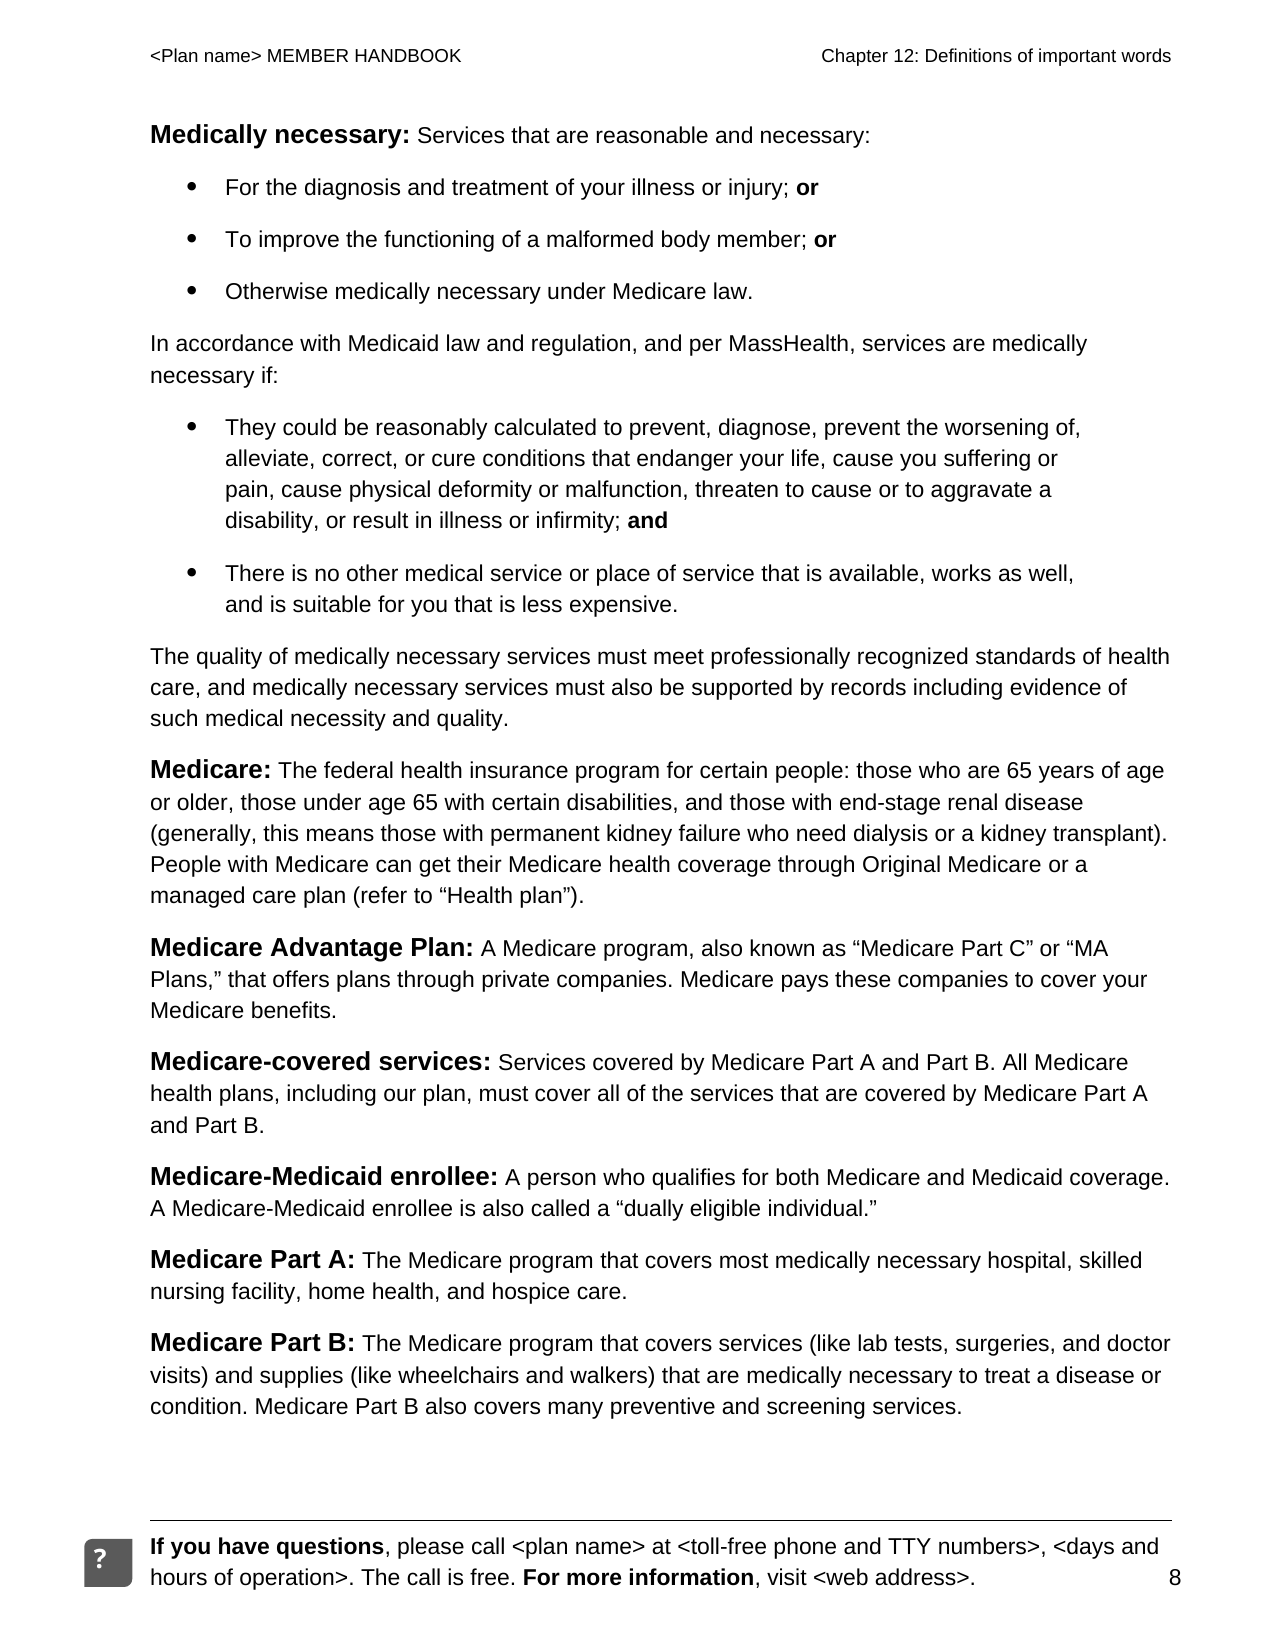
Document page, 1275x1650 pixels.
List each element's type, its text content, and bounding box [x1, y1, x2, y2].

subtitle Medicare-Medicaid enrollee: A person who qualifies for both Medicare and Medicaid coverage. A Medicare-Medicaid enrollee is also called a “dually eligible individual.” [150, 1160, 1171, 1223]
text In accordance with Medicaid law and regulation, and per MassHealth, services are medically necessary if: [150, 327, 1171, 389]
list For the diagnosis and treatment of your illness or injury; or [187, 171, 1096, 202]
list To improve the functioning of a malformed body member; or [187, 223, 1096, 254]
list Otherwise medically necessary under Medicare law. [187, 275, 1096, 306]
text The quality of medically necessary services must meet professionally recognized standards of health care, and medically necessary services must also be supported by records including evidence of such medical necessity and quality. [150, 639, 1171, 733]
list There is no other medical service or place of service that is available, works as well, and is suitable for you that is less expensive. [187, 556, 1096, 618]
subtitle Medicare-covered services: Services covered by Medicare Part A and Part B. All Medicare health plans, including our plan, must cover all of the services that are covered by Medicare Part A and Part B. [150, 1046, 1171, 1139]
subtitle Medicare: The federal health insurance program for certain people: those who are 65 years of age or older, those under age 65 with certain disabilities, and those with end-stage renal disease (generally, this means those with permanent kidney failure who need dialysis or a kidney transplant). People with Medicare can get their Medicare health coverage through Original Medicare or a managed care plan (refer to “Health plan”). [150, 754, 1171, 910]
subtitle Medically necessary: Services that are reasonable and necessary: [150, 118, 1171, 150]
subtitle Medicare Part B: The Medicare program that covers services (like lab tests, surgeries, and doctor visits) and supplies (like wheelchairs and walkers) that are medically necessary to treat a disease or condition. Medicare Part B also covers many preventive and screening services. [150, 1327, 1171, 1421]
list They could be reasonably calculated to prevent, diagnose, prevent the worsening of, alleviate, correct, or cure conditions that endanger your life, cause you suffering or pain, cause physical deformity or malfunction, threaten to cause or to aggravate a disability, or result in illness or infirmity; and [187, 410, 1096, 535]
subtitle Medicare Advantage Plan: A Medicare program, also known as “Medicare Part C” or “MA Plans,” that offers plans through private companies. Medicare pays these companies to cover your Medicare benefits. [150, 931, 1171, 1025]
subtitle Medicare Part A: The Medicare program that covers most medically necessary hospital, skilled nursing facility, home health, and hospice care. [150, 1243, 1171, 1306]
